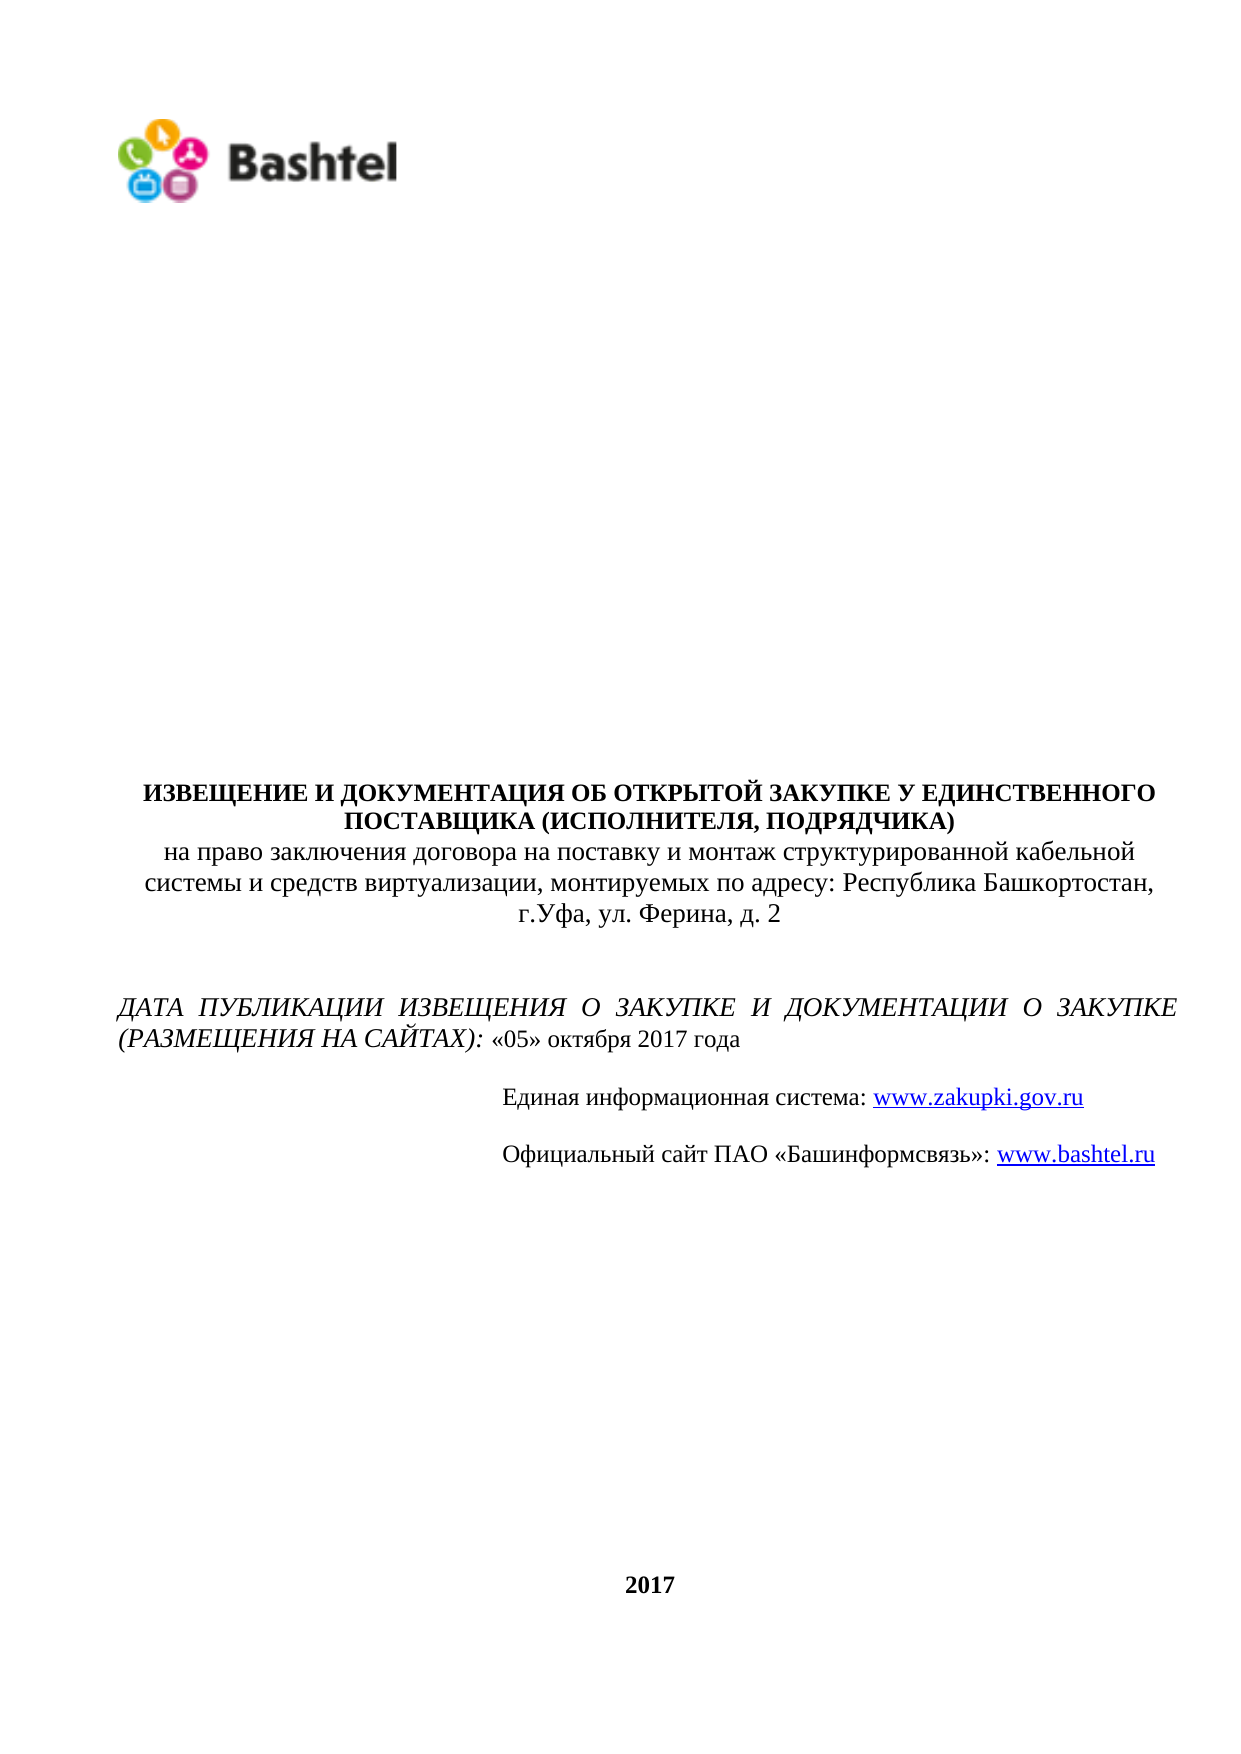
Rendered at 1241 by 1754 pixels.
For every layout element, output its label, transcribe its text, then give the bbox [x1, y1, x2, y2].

text ИЗВЕЩЕНИЕ И ДОКУМЕНТАЦИЯ ОБ ОТКРЫТОЙ ЗАКУПКЕ У ЕДИНСТВЕННОГО ПОСТАВЩИКА (ИСПОЛНИТЕЛЯ, ПОДРЯДЧИКА) [118, 778, 1181, 835]
text Единая информационная система: www.zakupki.gov.ru [502, 1082, 1181, 1111]
text Официальный сайт ПАО «Башинформсвязь»: www.bashtel.ru [502, 1139, 1181, 1168]
text на право заключения договора на поставку и монтаж структурированной кабельной системы и средств виртуализации, монтируемых по адресу: Республика Башкортостан, г.Уфа, ул. Ферина, д. 2 [118, 835, 1181, 928]
text 2017 [118, 1571, 1181, 1599]
picture [118, 119, 397, 203]
text ДАТА ПУБЛИКАЦИИ ИЗВЕЩЕНИЯ О ЗАКУПКЕ И ДОКУМЕНТАЦИИ О ЗАКУПКЕ (РАЗМЕЩЕНИЯ НА САЙТАХ): «05» октября 2017 года [118, 991, 1181, 1053]
